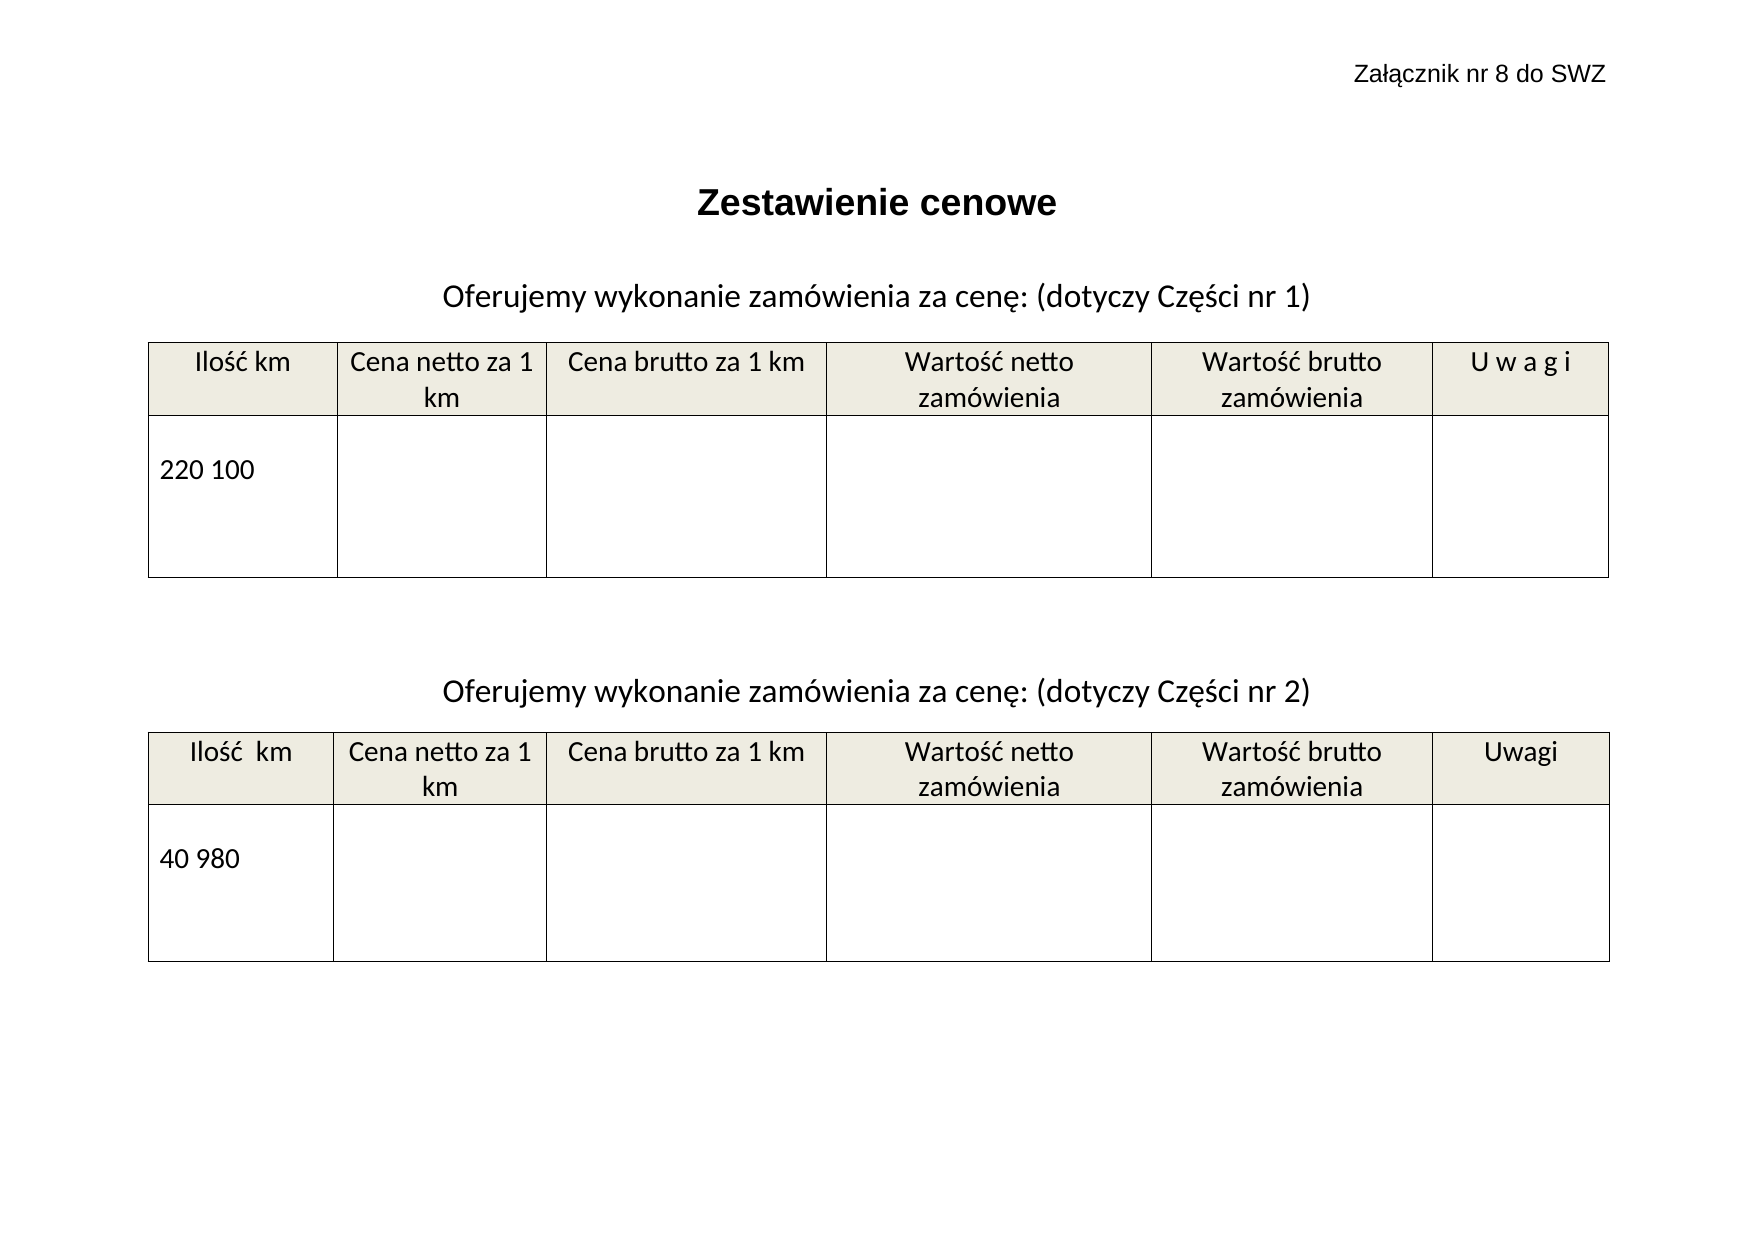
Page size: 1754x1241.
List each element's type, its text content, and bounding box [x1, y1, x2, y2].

table_header U w a g i [1433, 343, 1608, 415]
text Oferujemy wykonanie zamówienia za cenę: (dotyczy Części nr 2) [148, 670, 1606, 711]
table_cell 40 980 [149, 805, 333, 961]
table_header Cena netto za 1 km [334, 733, 546, 804]
table_header Cena brutto za 1 km [547, 343, 826, 415]
table_cell [547, 416, 826, 577]
table_header Ilość km [149, 343, 337, 415]
table_cell [547, 805, 826, 961]
table_header Wartość netto zamówienia [827, 343, 1151, 415]
table_cell 220 100 [149, 416, 337, 577]
table_header Uwagi [1433, 733, 1609, 804]
table_header Ilość km [149, 733, 333, 804]
table_cell [1433, 805, 1609, 961]
text Zestawienie cenowe [148, 181, 1606, 224]
table_cell [334, 805, 546, 961]
table_cell [1152, 805, 1432, 961]
table_cell [827, 416, 1151, 577]
table_cell [827, 805, 1151, 961]
table_header Wartość netto zamówienia [827, 733, 1151, 804]
table_header Wartość brutto zamówienia [1152, 733, 1432, 804]
table_cell [338, 416, 546, 577]
text Załącznik nr 8 do SWZ [148, 59, 1606, 88]
table_header Cena netto za 1 km [338, 343, 546, 415]
table_header Wartość brutto zamówienia [1152, 343, 1432, 415]
text Oferujemy wykonanie zamówienia za cenę: (dotyczy Części nr 1) [148, 274, 1606, 315]
table_cell [1433, 416, 1608, 577]
table_header Cena brutto za 1 km [547, 733, 826, 804]
table_cell [1152, 416, 1432, 577]
